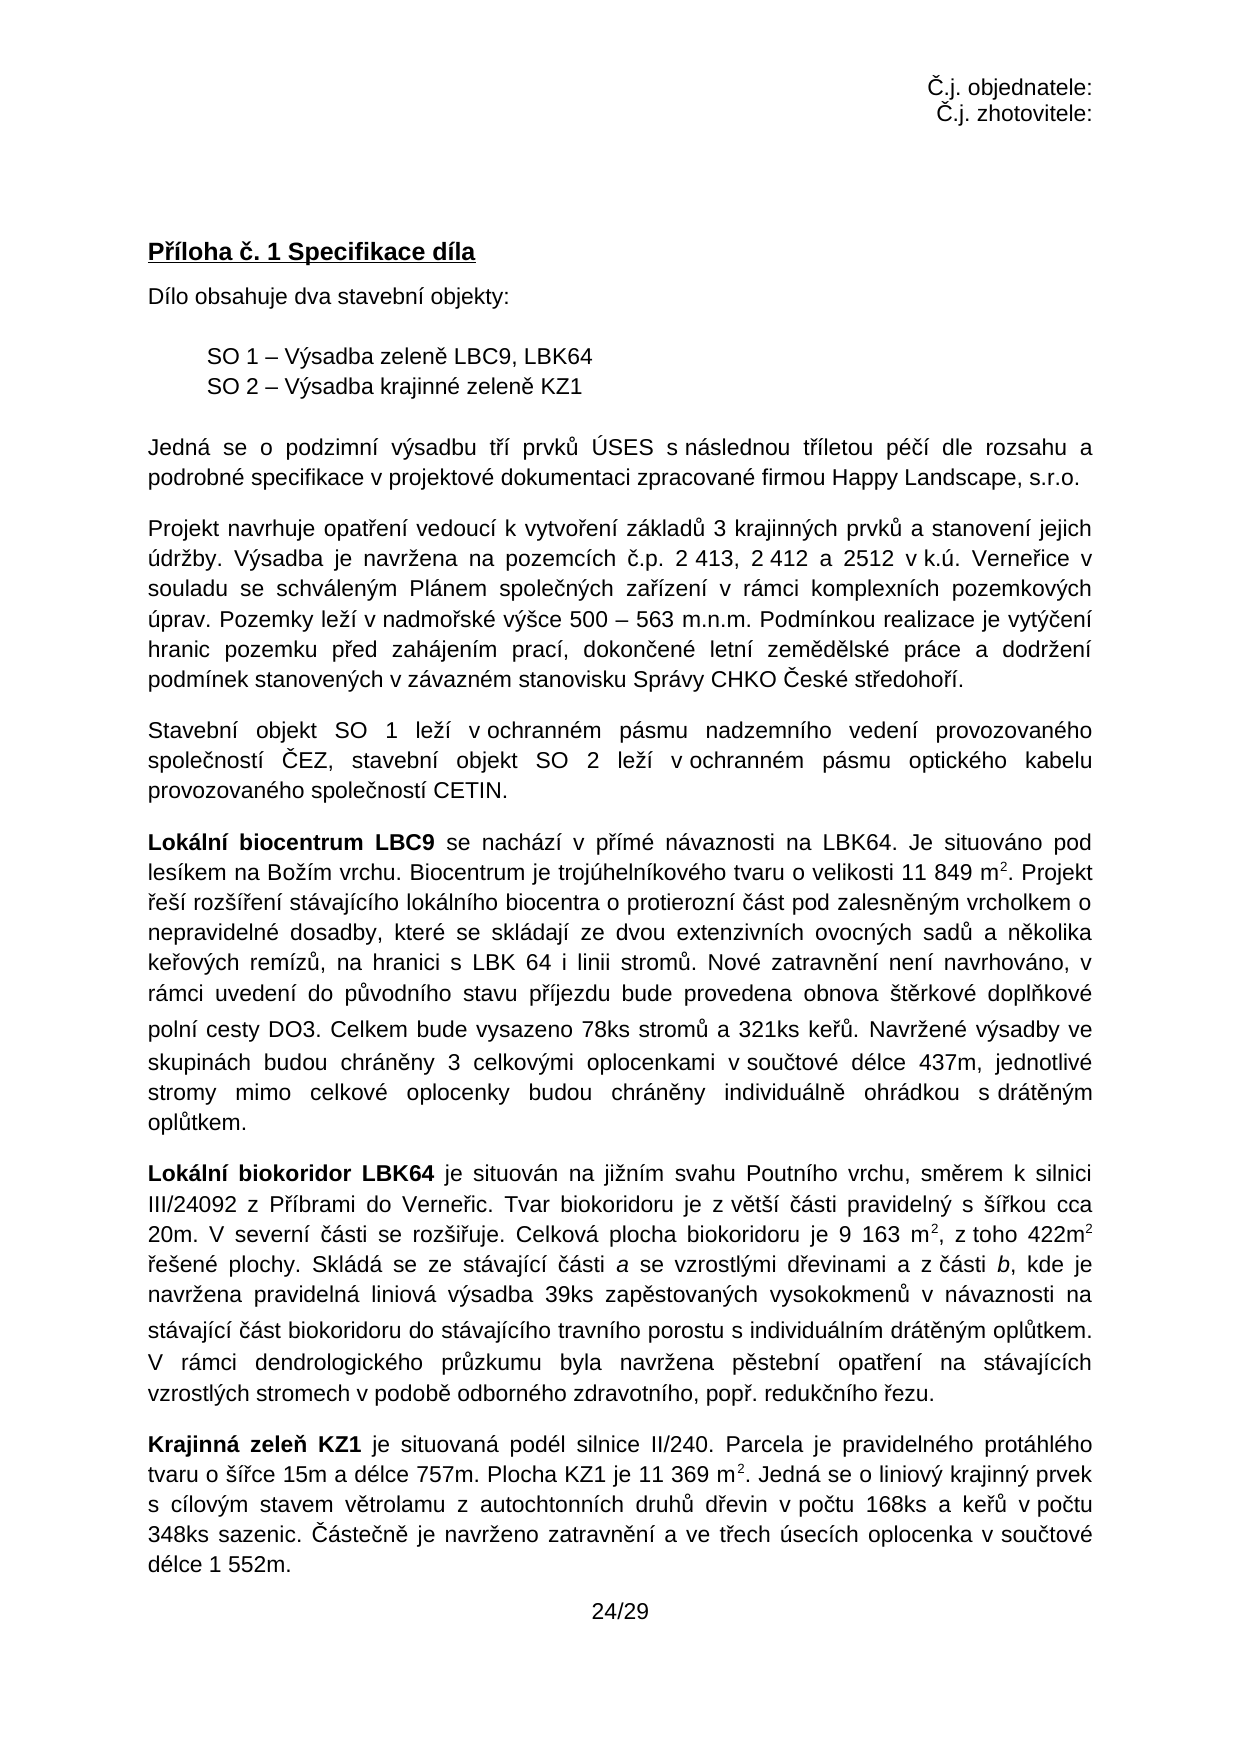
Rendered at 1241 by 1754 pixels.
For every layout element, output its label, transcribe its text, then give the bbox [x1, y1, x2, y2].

text Dílo obsahuje dva stavební objekty: [148, 283, 1093, 309]
text Stavební objekt SO 1 leží v ochranném pásmu nadzemního vedení provozovaného společností ČEZ, stavební objekt SO 2 leží v ochranném pásmu optického kabelu provozovaného společností CETIN. [148, 717, 1093, 804]
text Lokální biocentrum LBC9 se nachází v přímé návaznosti na LBK64. Je situováno pod lesíkem na Božím vrchu. Biocentrum je trojúhelníkového tvaru o velikosti 11 849 m2. Projekt řeší rozšíření stávajícího lokálního biocentra o protierozní část pod zalesněným vrcholkem o nepravidelné dosadby, které se skládají ze dvou extenzivních ovocných sadů a několika keřových remízů, na hranici s LBK 64 i linii stromů. Nové zatravnění není navrhováno, v rámci uvedení do původního stavu příjezdu bude provedena obnova štěrkové doplňkové polní cesty DO3. Celkem bude vysazeno 78ks stromů a 321ks keřů. Navržené výsadby ve skupinách budou chráněny 3 celkovými oplocenkami v součtové délce 437m, jednotlivé stromy mimo celkové oplocenky budou chráněny individuálně ohrádkou s drátěným oplůtkem. [148, 828, 1093, 1136]
text Jedná se o podzimní výsadbu tří prvků ÚSES s následnou tříletou péčí dle rozsahu a podrobné specifikace v projektové dokumentaci zpracované firmou Happy Landscape, s.r.o. [148, 434, 1093, 490]
text SO 2 – Výsadba krajinné zeleně KZ1 [207, 373, 1093, 400]
text SO 1 – Výsadba zeleně LBC9, LBK64 [207, 343, 1093, 369]
text Krajinná zeleň KZ1 je situovaná podél silnice II/240. Parcela je pravidelného protáhlého tvaru o šířce 15m a délce 757m. Plocha KZ1 je 11 369 m2. Jedná se o liniový krajinný prvek s cílovým stavem větrolamu z autochtonních druhů dřevin v počtu 168ks a keřů v počtu 348ks sazenic. Částečně je navrženo zatravnění a ve třech úsecích oplocenka v součtové délce 1 552m. [148, 1431, 1093, 1578]
text Projekt navrhuje opatření vedoucí k vytvoření základů 3 krajinných prvků a stanovení jejich údržby. Výsadba je navržena na pozemcích č.p. 2 413, 2 412 a 2512 v k.ú. Verneřice v souladu se schváleným Plánem společných zařízení v rámci komplexních pozemkových úprav. Pozemky leží v nadmořské výšce 500 – 563 m.n.m. Podmínkou realizace je vytýčení hranic pozemku před zahájením prací, dokončené letní zemědělské práce a dodržení podmínek stanovených v závazném stanovisku Správy CHKO České středohoří. [148, 515, 1093, 692]
text Lokální biokoridor LBK64 je situován na jižním svahu Poutního vrchu, směrem k silnici III/24092 z Příbrami do Verneřic. Tvar biokoridoru je z větší části pravidelný s šířkou cca 20m. V severní části se rozšiřuje. Celková plocha biokoridoru je 9 163 m2, z toho 422m2 řešené plochy. Skládá se ze stávající části a se vzrostlými dřevinami a z části b, kde je navržena pravidelná liniová výsadba 39ks zapěstovaných vysokokmenů v návaznosti na stávající část biokoridoru do stávajícího travního porostu s individuálním drátěným oplůtkem. V rámci dendrologického průzkumu byla navržena pěstební opatření na stávajících vzrostlých stromech v podobě odborného zdravotního, popř. redukčního řezu. [148, 1160, 1093, 1406]
text Příloha č. 1 Specifikace díla [148, 237, 1093, 266]
